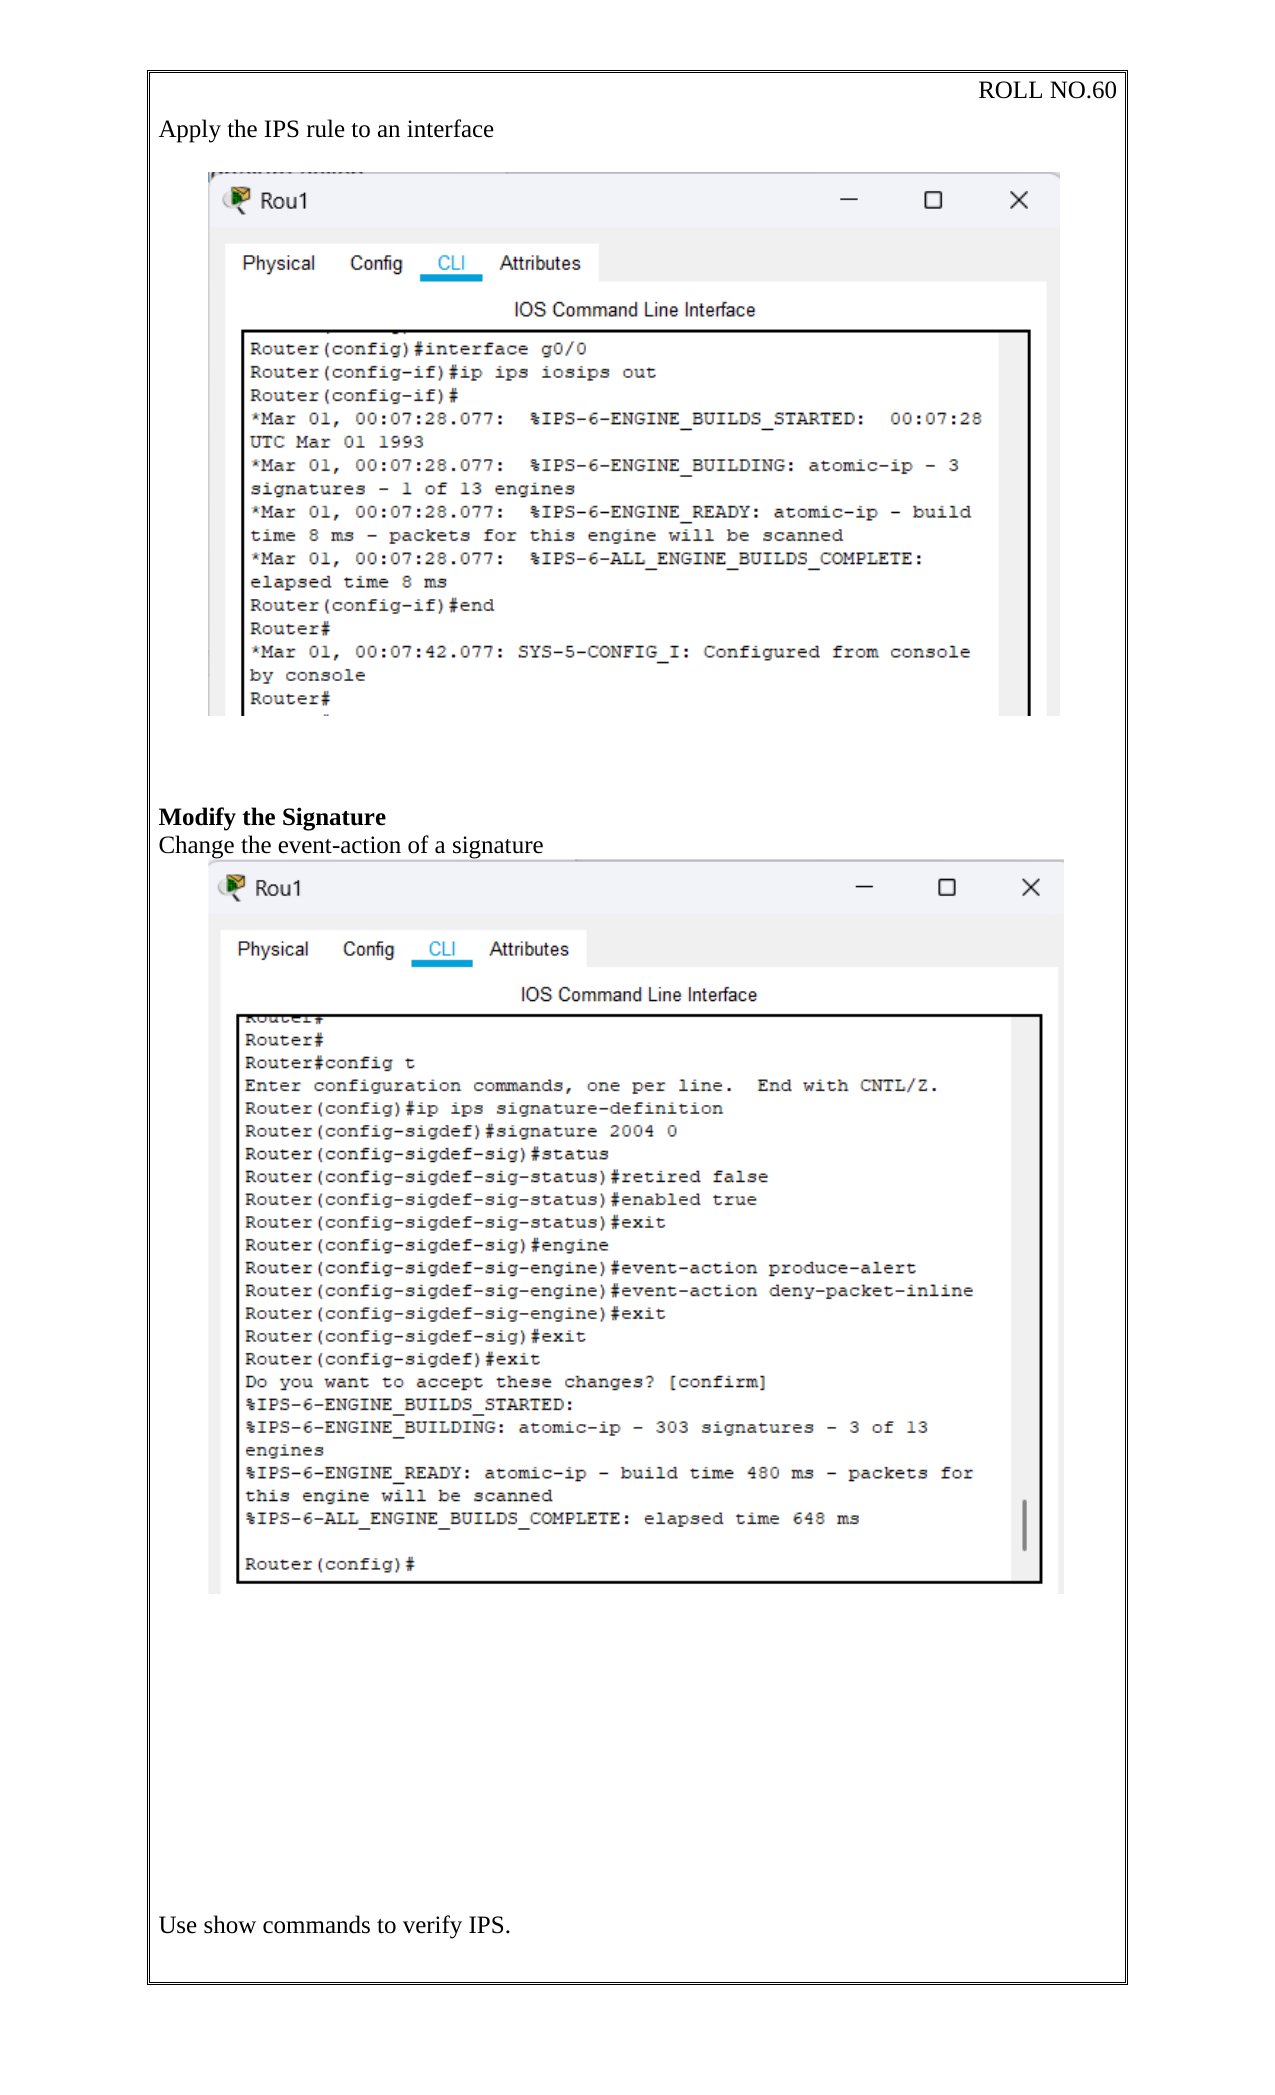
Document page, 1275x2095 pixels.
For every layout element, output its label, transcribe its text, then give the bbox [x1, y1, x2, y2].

text Change the event-action of a signature [158, 831, 1117, 859]
text Use show commands to verify IPS. [158, 1910, 1117, 1939]
text Apply the IPS rule to an interface [158, 114, 1117, 143]
picture [208, 859, 1064, 1594]
text Modify the Signature [158, 802, 1117, 831]
picture [208, 172, 1060, 716]
